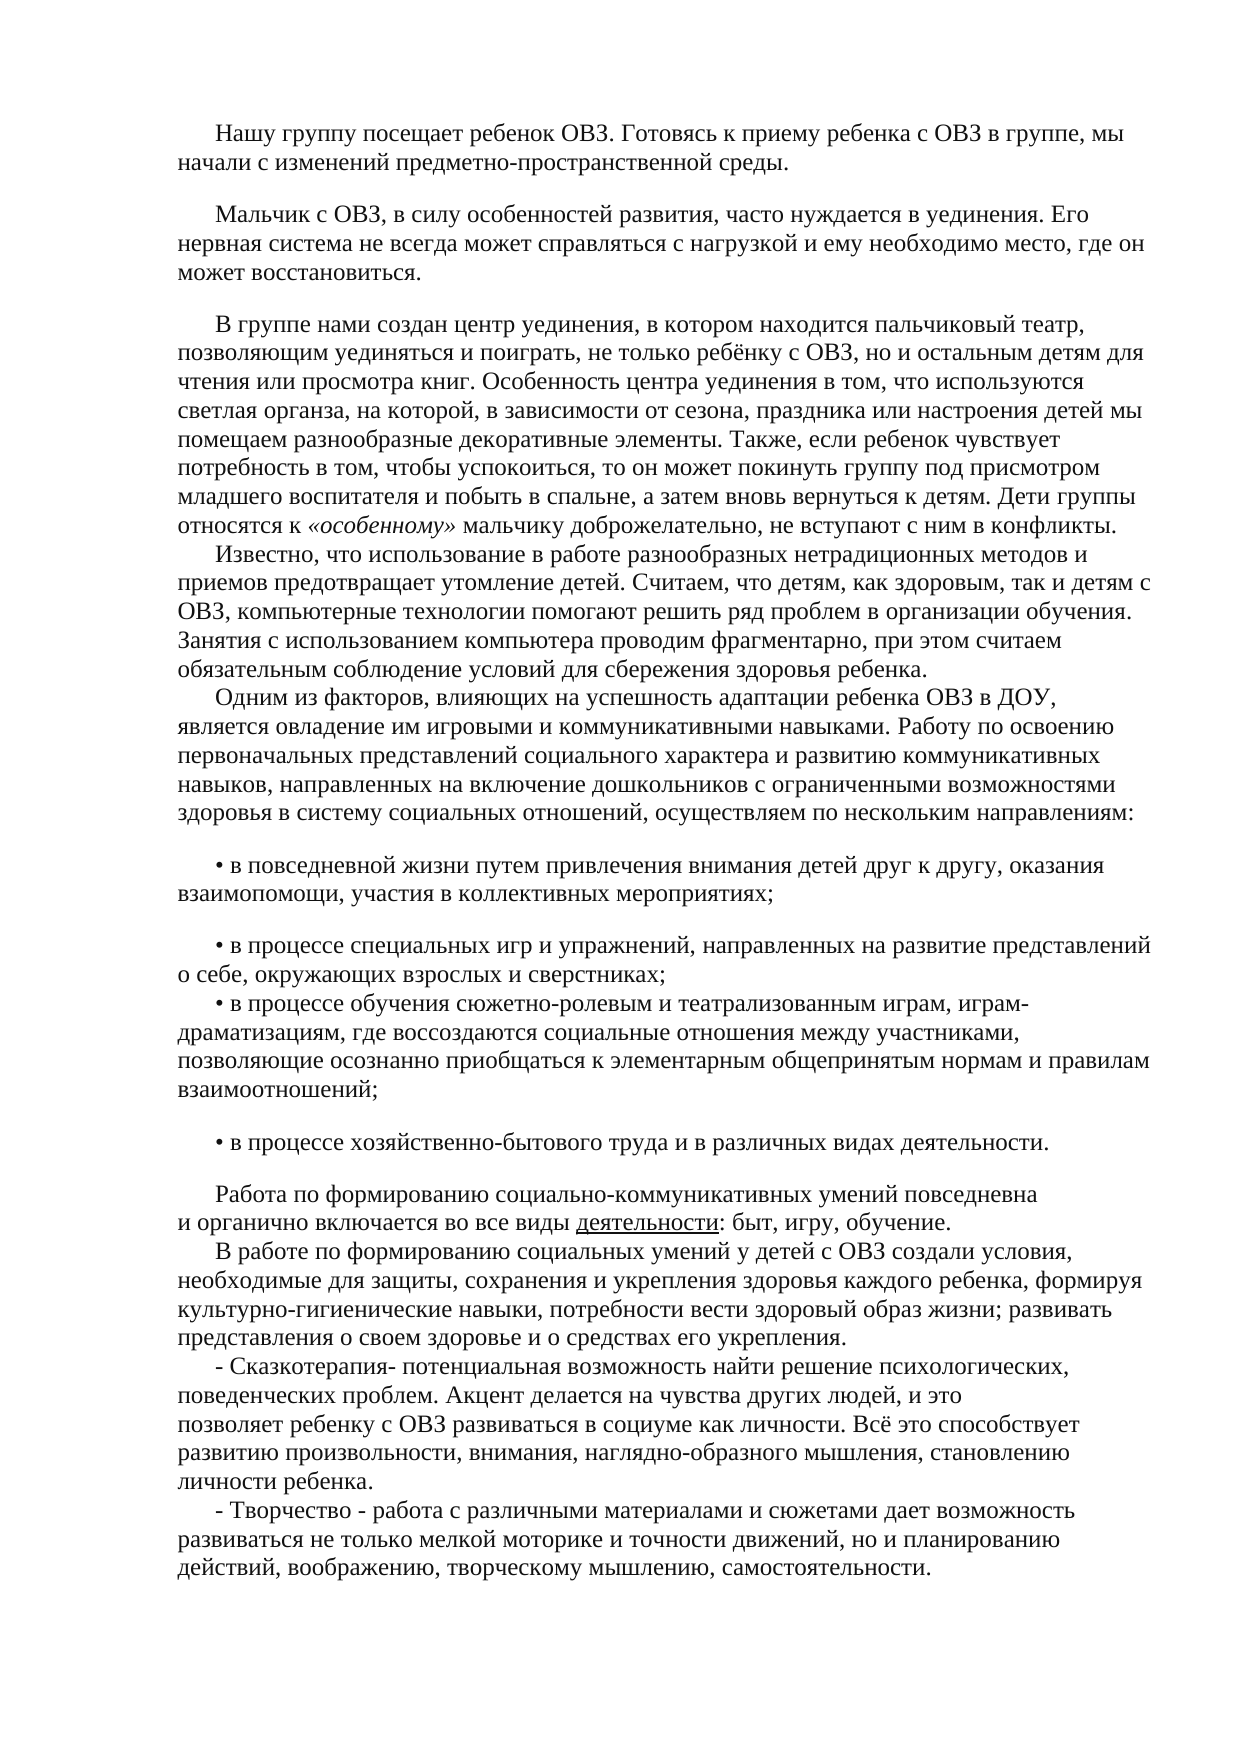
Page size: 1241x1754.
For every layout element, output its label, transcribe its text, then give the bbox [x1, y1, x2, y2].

text В группе нами создан центр уединения, в котором находится пальчиковый театр, позволяющим уединяться и поиграть, не только ребёнку с ОВЗ, но и остальным детям для чтения или просмотра книг. Особенность центра уединения в том, что используются светлая органза, на которой, в зависимости от сезона, праздника или настроения детей мы помещаем разнообразные декоративные элементы. Также, если ребенок чувствует потребность в том, чтобы успокоиться, то он может покинуть группу под присмотром младшего воспитателя и побыть в спальне, а затем вновь вернуться к детям. Дети группы относятся к «особенному» мальчику доброжелательно, не вступают с ним в конфликты. [177, 309, 1152, 539]
text В работе по формированию социальных умений у детей с ОВЗ создали условия, необходимые для защиты, сохранения и укрепления здоровья каждого ребенка, формируя культурно-гигиенические навыки, потребности вести здоровый образ жизни; развивать представления о своем здоровье и о средствах его укрепления. [177, 1236, 1152, 1351]
text • в процессе специальных игр и упражнений, направленных на развитие представлений о себе, окружающих взрослых и сверстниках; [177, 931, 1152, 988]
text Одним из факторов, влияющих на успешность адаптации ребенка ОВЗ в ДОУ, является овладение им игровыми и коммуникативными навыками. Работу по освоению первоначальных представлений социального характера и развитию коммуникативных навыков, направленных на включение дошкольников с ограниченными возможностями здоровья в систему социальных отношений, осуществляем по нескольким направлениям: [177, 682, 1152, 826]
text Мальчик с ОВЗ, в силу особенностей развития, часто нуждается в уединения. Его нервная система не всегда может справляться с нагрузкой и ему необходимо место, где он может восстановиться. [177, 199, 1152, 285]
text Работа по формированию социально-коммуникативных умений повседневна и органично включается во все виды деятельности: быт, игру, обучение. [177, 1179, 1152, 1236]
text Нашу группу посещает ребенок ОВЗ. Готовясь к приему ребенка с ОВЗ в группе, мы начали с изменений предметно-пространственной среды. [177, 118, 1152, 176]
text - Творчество - работа с различными материалами и сюжетами дает возможность развиваться не только мелкой моторике и точности движений, но и планированию действий, воображению, творческому мышлению, самостоятельности. [177, 1495, 1152, 1581]
text • в процессе обучения сюжетно-ролевым и театрализованным играм, играм-драматизациям, где воссоздаются социальные отношения между участниками, позволяющие осознанно приобщаться к элементарным общепринятым нормам и правилам взаимоотношений; [177, 988, 1152, 1103]
text • в процессе хозяйственно-бытового труда и в различных видах деятельности. [177, 1127, 1152, 1155]
text • в повседневной жизни путем привлечения внимания детей друг к другу, оказания взаимопомощи, участия в коллективных мероприятиях; [177, 850, 1152, 907]
text Известно, что использование в работе разнообразных нетрадиционных методов и приемов предотвращает утомление детей. Считаем, что детям, как здоровым, так и детям с ОВЗ, компьютерные технологии помогают решить ряд проблем в организации обучения. Занятия с использованием компьютера проводим фрагментарно, при этом считаем обязательным соблюдение условий для сбережения здоровья ребенка. [177, 539, 1152, 682]
text - Сказкотерапия- потенциальная возможность найти решение психологических, поведенческих проблем. Акцент делается на чувства других людей, и это позволяет ребенку с ОВЗ развиваться в социуме как личности. Всё это способствует развитию произвольности, внимания, наглядно-образного мышления, становлению личности ребенка. [177, 1351, 1152, 1495]
